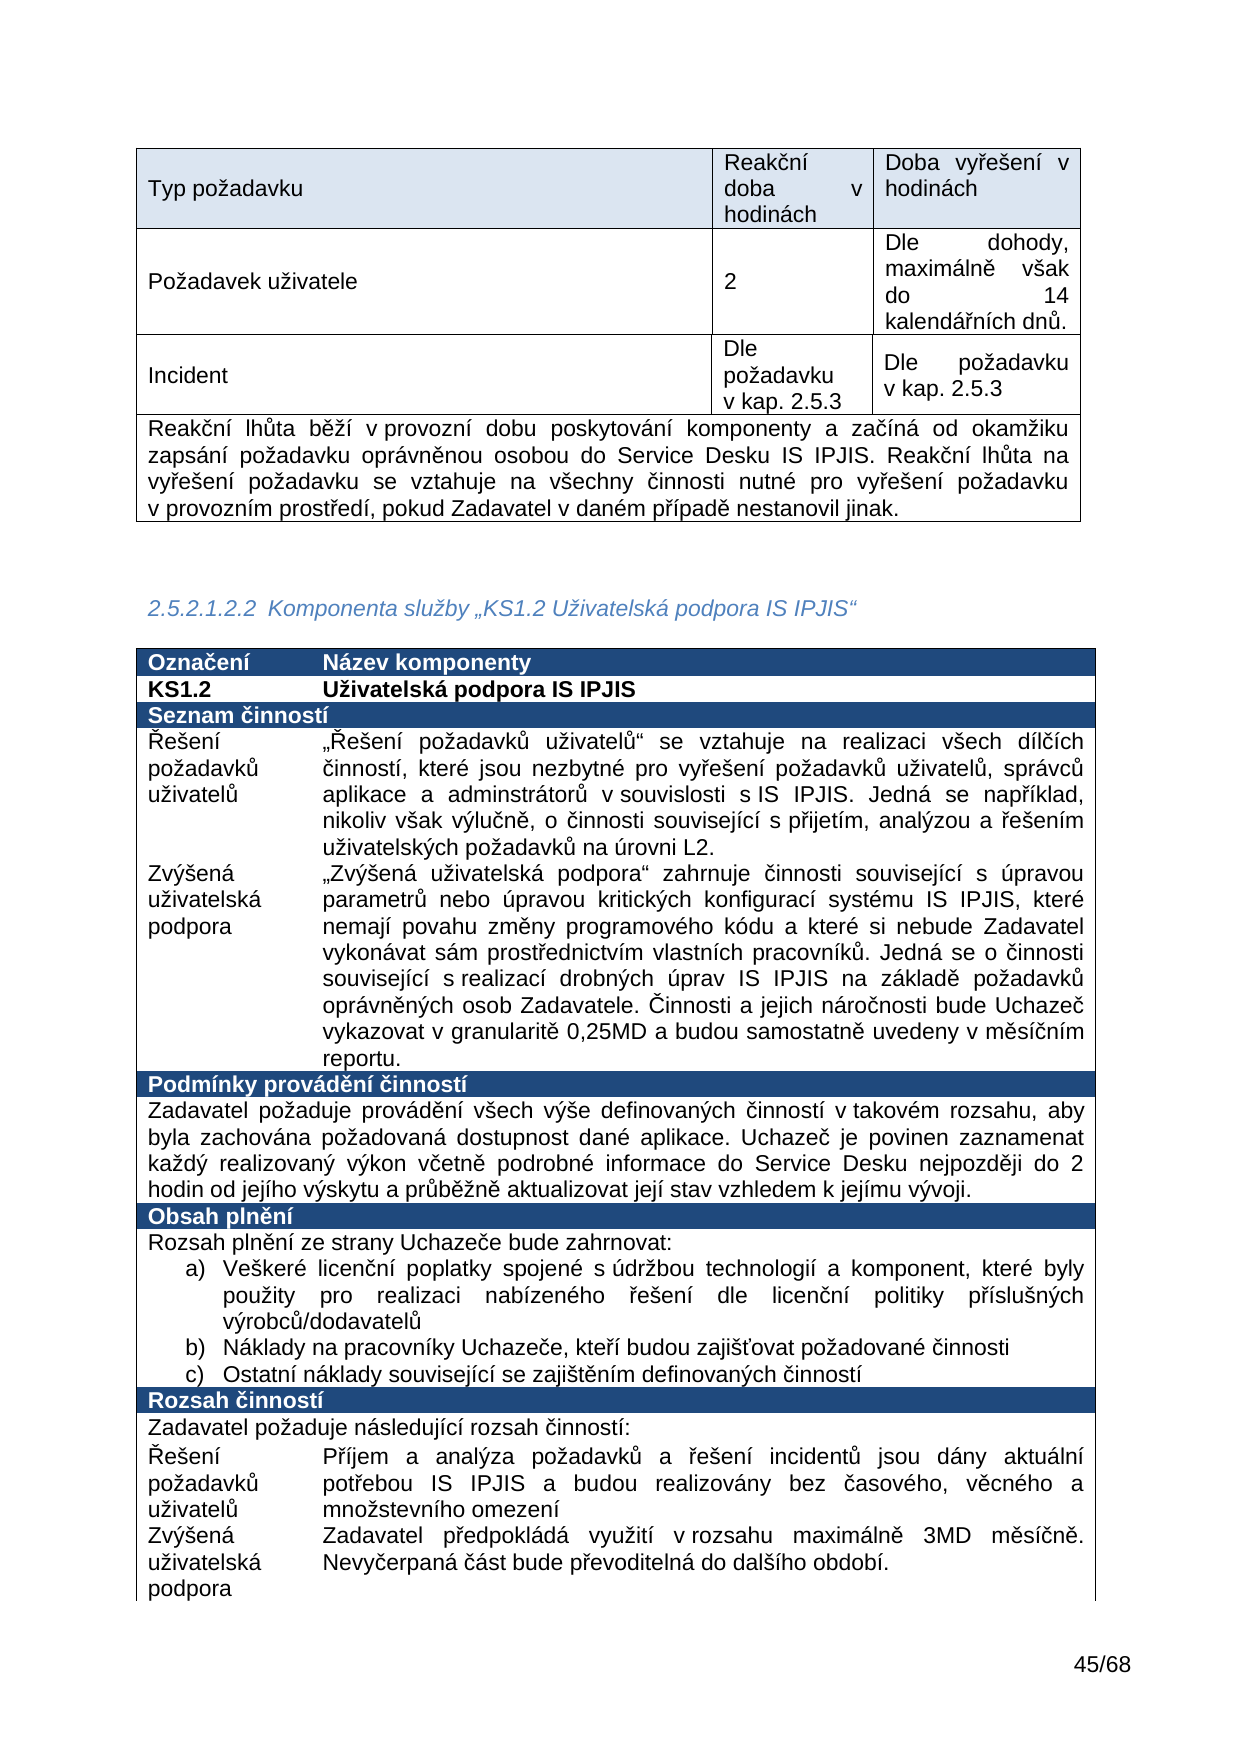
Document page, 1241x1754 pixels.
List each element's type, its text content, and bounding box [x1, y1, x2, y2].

table_cell Podmínky provádění činností [137, 1071, 1095, 1097]
table_cell Zadavatel požaduje následující rozsah činností: [137, 1414, 1095, 1443]
table_cell Zadavatel předpokládá využití v rozsahu maximálně 3MD měsíčně. Nevyčerpaná část bude převoditelná do dalšího období. [311, 1522, 1095, 1601]
table_cell Zadavatel požaduje provádění všech výše definovaných činností v takovém rozsahu, aby byla zachována požadovaná dostupnost dané aplikace. Uchazeč je povinen zaznamenat každý realizovaný výkon včetně podrobné informace do Service Desku nejpozději do 2 hodin od jejího výskytu a průběžně aktualizovat její stav vzhledem k jejímu vývoji. [137, 1097, 1095, 1203]
table_cell 2 [713, 229, 873, 334]
table_cell Rozsah činností [137, 1387, 1095, 1413]
table_cell Zvýšená uživatelská podpora [137, 860, 311, 1071]
table_cell Zvýšená uživatelská podpora [137, 1522, 311, 1601]
table_cell „Řešení požadavků uživatelů“ se vztahuje na realizaci všech dílčích činností, které jsou nezbytné pro vyřešení požadavků uživatelů, správců aplikace a adminstrátorů v souvislosti s IS IPJIS. Jedná se například, nikoliv však výlučně, o činnosti související s přijetím, analýzou a řešením uživatelských požadavků na úrovni L2. [311, 728, 1095, 860]
table_cell Typ požadavku [137, 149, 712, 228]
table_cell Reakční lhůta běží v provozní dobu poskytování komponenty a začíná od okamžiku zapsání požadavku oprávněnou osobou do Service Desku IS IPJIS. Reakční lhůta na vyřešení požadavku se vztahuje na všechny činnosti nutné pro vyřešení požadavku v provozním prostředí, pokud Zadavatel v daném případě nestanovil jinak. [137, 415, 1080, 521]
table_cell Dle požadavku v kap. 2.5.3 [712, 335, 872, 414]
table_cell Incident [137, 335, 711, 414]
table_cell Obsah plnění [137, 1203, 1095, 1229]
table_cell Řešení požadavků uživatelů [137, 728, 311, 860]
table_cell Reakční doba v hodinách [713, 149, 873, 228]
table_cell Dle požadavku v kap. 2.5.3 [873, 335, 1080, 414]
table_header Název komponenty [311, 649, 1095, 676]
table_cell Seznam činností [137, 702, 1095, 728]
table_cell Požadavek uživatele [137, 229, 712, 334]
subtitle Komponenta služby „KS1.2 Uživatelská podpora IS IPJIS“ [148, 595, 1092, 622]
table_cell Rozsah plnění ze strany Uchazeče bude zahrnovat: Veškeré licenční poplatky spojené s údržbou technologií a komponent, které byly použity pro realizaci nabízeného řešení dle licenční politiky příslušných výrobců/dodavatelů Náklady na pracovníky Uchazeče, kteří budou zajišťovat požadované činnosti Ostatní náklady související se zajištěním definovaných činností [137, 1229, 1095, 1387]
table_cell Příjem a analýza požadavků a řešení incidentů jsou dány aktuální potřebou IS IPJIS a budou realizovány bez časového, věcného a množstevního omezení [311, 1443, 1095, 1522]
table_cell KS1.2 [137, 676, 311, 702]
table_cell Doba vyřešení v hodinách [874, 149, 1080, 228]
table_header Označení [137, 649, 311, 676]
table_cell „Zvýšená uživatelská podpora“ zahrnuje činnosti související s úpravou parametrů nebo úpravou kritických konfigurací systému IS IPJIS, které nemají povahu změny programového kódu a které si nebude Zadavatel vykonávat sám prostřednictvím vlastních pracovníků. Jedná se o činnosti související s realizací drobných úprav IS IPJIS na základě požadavků oprávněných osob Zadavatele. Činnosti a jejich náročnosti bude Uchazeč vykazovat v granularitě 0,25MD a budou samostatně uvedeny v měsíčním reportu. [311, 860, 1095, 1071]
table_cell Řešení požadavků uživatelů [137, 1443, 311, 1522]
table_cell Uživatelská podpora IS IPJIS [311, 676, 1095, 702]
table_cell Dle dohody, maximálně však do 14 kalendářních dnů. [874, 229, 1080, 334]
